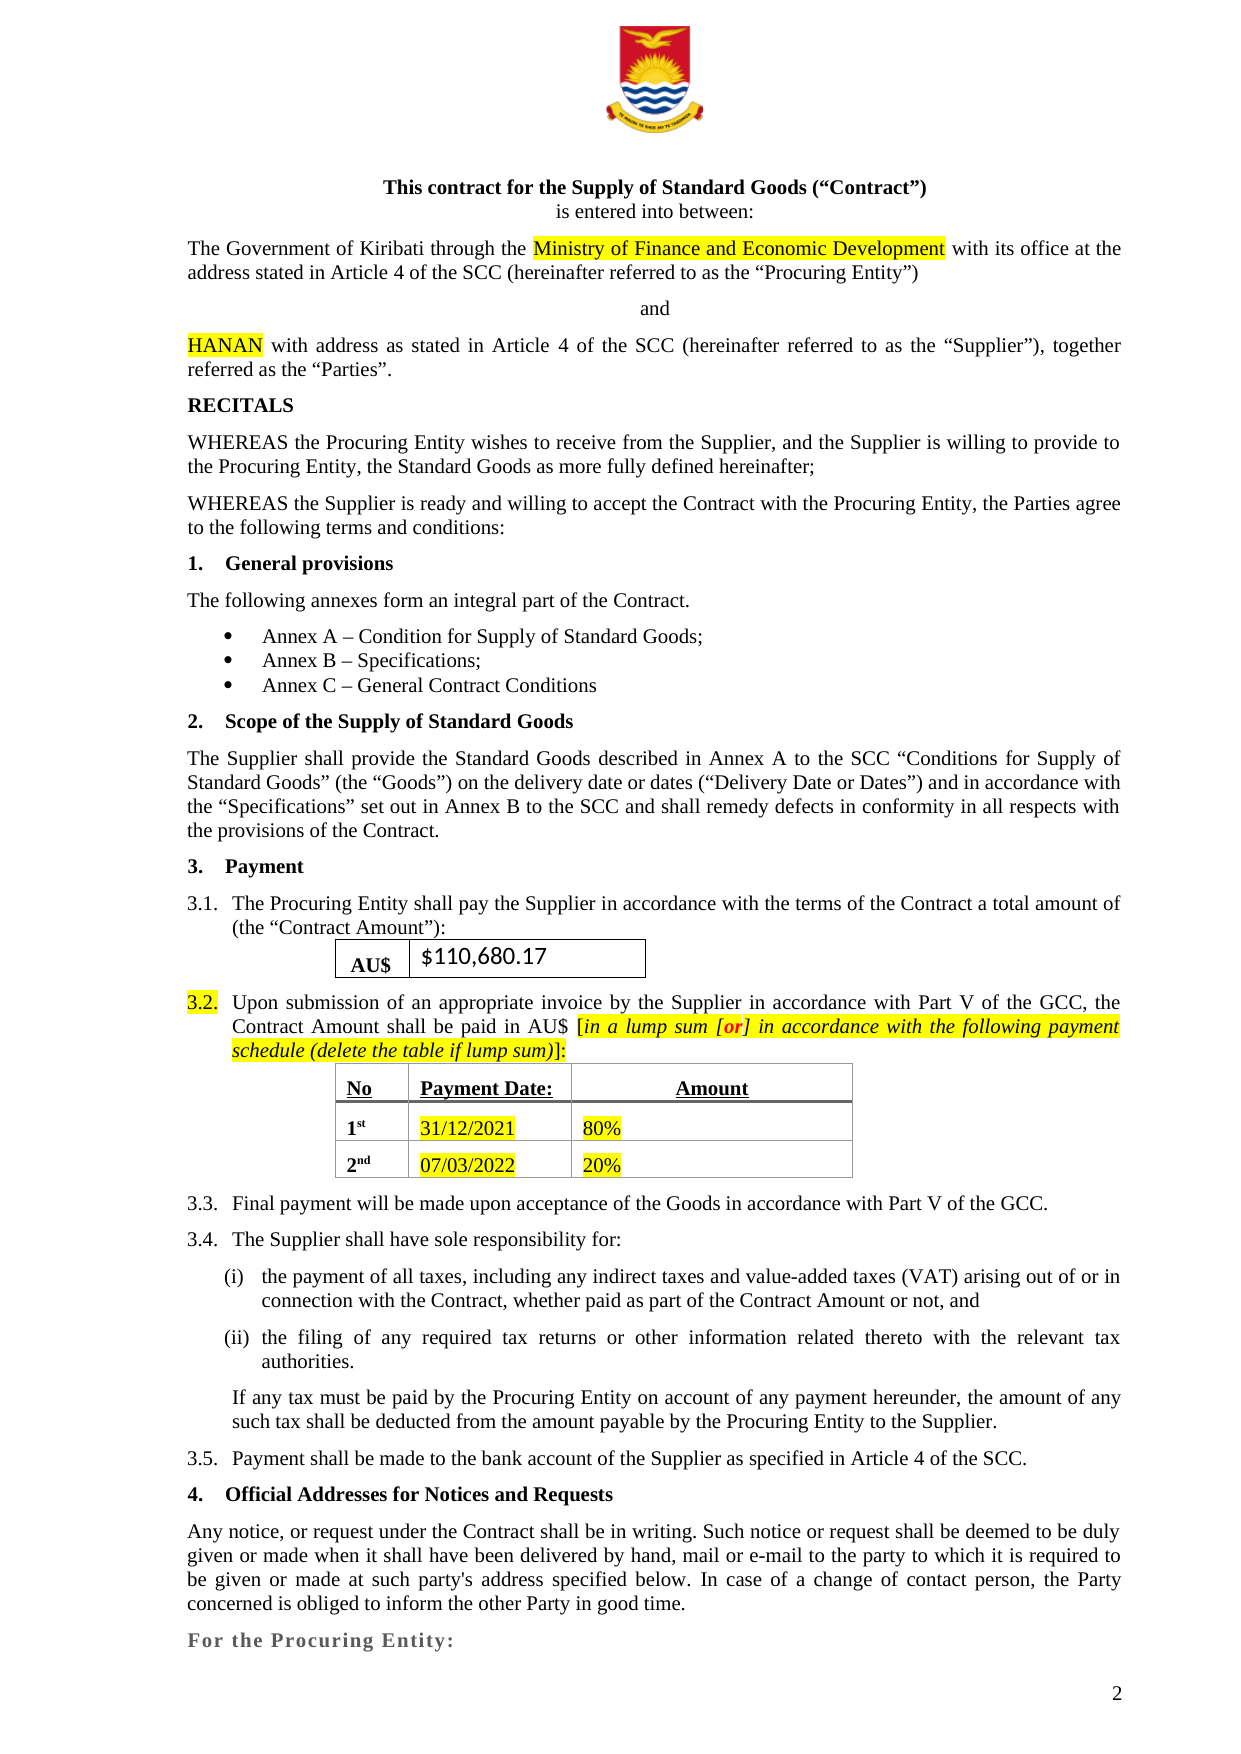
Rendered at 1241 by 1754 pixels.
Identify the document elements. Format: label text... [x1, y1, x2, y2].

list Upon submission of an appropriate invoice by the Supplier in accordance with Part V of the GCC, the Contract Amount shall be paid in AU$ [in a lump sum [or] in accordance with the following payment schedule (delete the table if lump sum)]: [187, 990, 1122, 1062]
list Annex C – General Contract Conditions [224, 672, 1122, 697]
list Final payment will be made upon acceptance of the Goods in accordance with Part V of the GCC. [187, 1191, 1122, 1215]
picture [606, 26, 704, 133]
list the filing of any required tax returns or other information related thereto with the relevant tax authorities. [224, 1324, 1122, 1373]
table_header $110,680.17 [410, 940, 645, 977]
subtitle Payment [187, 854, 1122, 878]
list The Procuring Entity shall pay the Supplier in accordance with the terms of the Contract a total amount of (the “Contract Amount”): [187, 891, 1122, 939]
text RECITALS [187, 393, 1122, 417]
text The following annexes form an integral part of the Contract. [187, 588, 1122, 612]
text This contract for the Supply of Standard Goods (“Contract”) is entered into between: [187, 175, 1122, 223]
text The Supplier shall provide the Standard Goods described in Annex A to the SCC “Conditions for Supply of Standard Goods” (the “Goods”) on the delivery date or dates (“Delivery Date or Dates”) and in accordance with the “Specifications” set out in Annex B to the SCC and shall remedy defects in conformity in all respects with the provisions of the Contract. [187, 746, 1122, 842]
table_cell 07/03/2022 [409, 1141, 571, 1177]
list The Supplier shall have sole responsibility for: [187, 1227, 1122, 1251]
subtitle Scope of the Supply of Standard Goods [187, 709, 1122, 733]
text If any tax must be paid by the Procuring Entity on account of any payment hereunder, the amount of any such tax shall be deducted from the amount payable by the Procuring Entity to the Supplier. [232, 1385, 1122, 1433]
text The Government of Kiribati through the Ministry of Finance and Economic Development with its office at the address stated in Article 4 of the SCC (hereinafter referred to as the “Procuring Entity”) [187, 236, 1122, 284]
table_header No [336, 1064, 408, 1100]
table_cell 20% [572, 1141, 852, 1177]
table_header AU$ [336, 940, 409, 977]
subtitle General provisions [187, 551, 1122, 575]
text WHEREAS the Procuring Entity wishes to receive from the Supplier, and the Supplier is willing to provide to the Procuring Entity, the Standard Goods as more fully defined hereinafter; [187, 430, 1122, 478]
list Annex A – Condition for Supply of Standard Goods; [224, 624, 1122, 648]
text and [187, 296, 1122, 320]
subtitle For the Procuring Entity: [187, 1628, 1122, 1652]
table_header Payment Date: [409, 1064, 571, 1100]
list the payment of all taxes, including any indirect taxes and value-added taxes (VAT) arising out of or in connection with the Contract, whether paid as part of the Contract Amount or not, and [224, 1264, 1122, 1312]
table_cell 1st [336, 1103, 408, 1140]
subtitle Official Addresses for Notices and Requests [187, 1482, 1122, 1506]
table_cell 2nd [336, 1141, 408, 1177]
table_cell 31/12/2021 [409, 1103, 571, 1140]
table_cell 80% [572, 1103, 852, 1140]
list Annex B – Specifications; [224, 648, 1122, 672]
list Payment shall be made to the bank account of the Supplier as specified in Article 4 of the SCC. [187, 1446, 1122, 1470]
table_header Amount [572, 1064, 852, 1100]
text HANAN with address as stated in Article 4 of the SCC (hereinafter referred to as the “Supplier”), together referred as the “Parties”. [187, 333, 1122, 381]
text Any notice, or request under the Contract shall be in writing. Such notice or request shall be deemed to be duly given or made when it shall have been delivered by hand, mail or e-mail to the party to which it is required to be given or made at such party's address specified below. In case of a change of contact person, the Party concerned is obliged to inform the other Party in good time. [187, 1519, 1122, 1615]
text WHEREAS the Supplier is ready and willing to accept the Contract with the Procuring Entity, the Parties agree to the following terms and conditions: [187, 491, 1122, 539]
